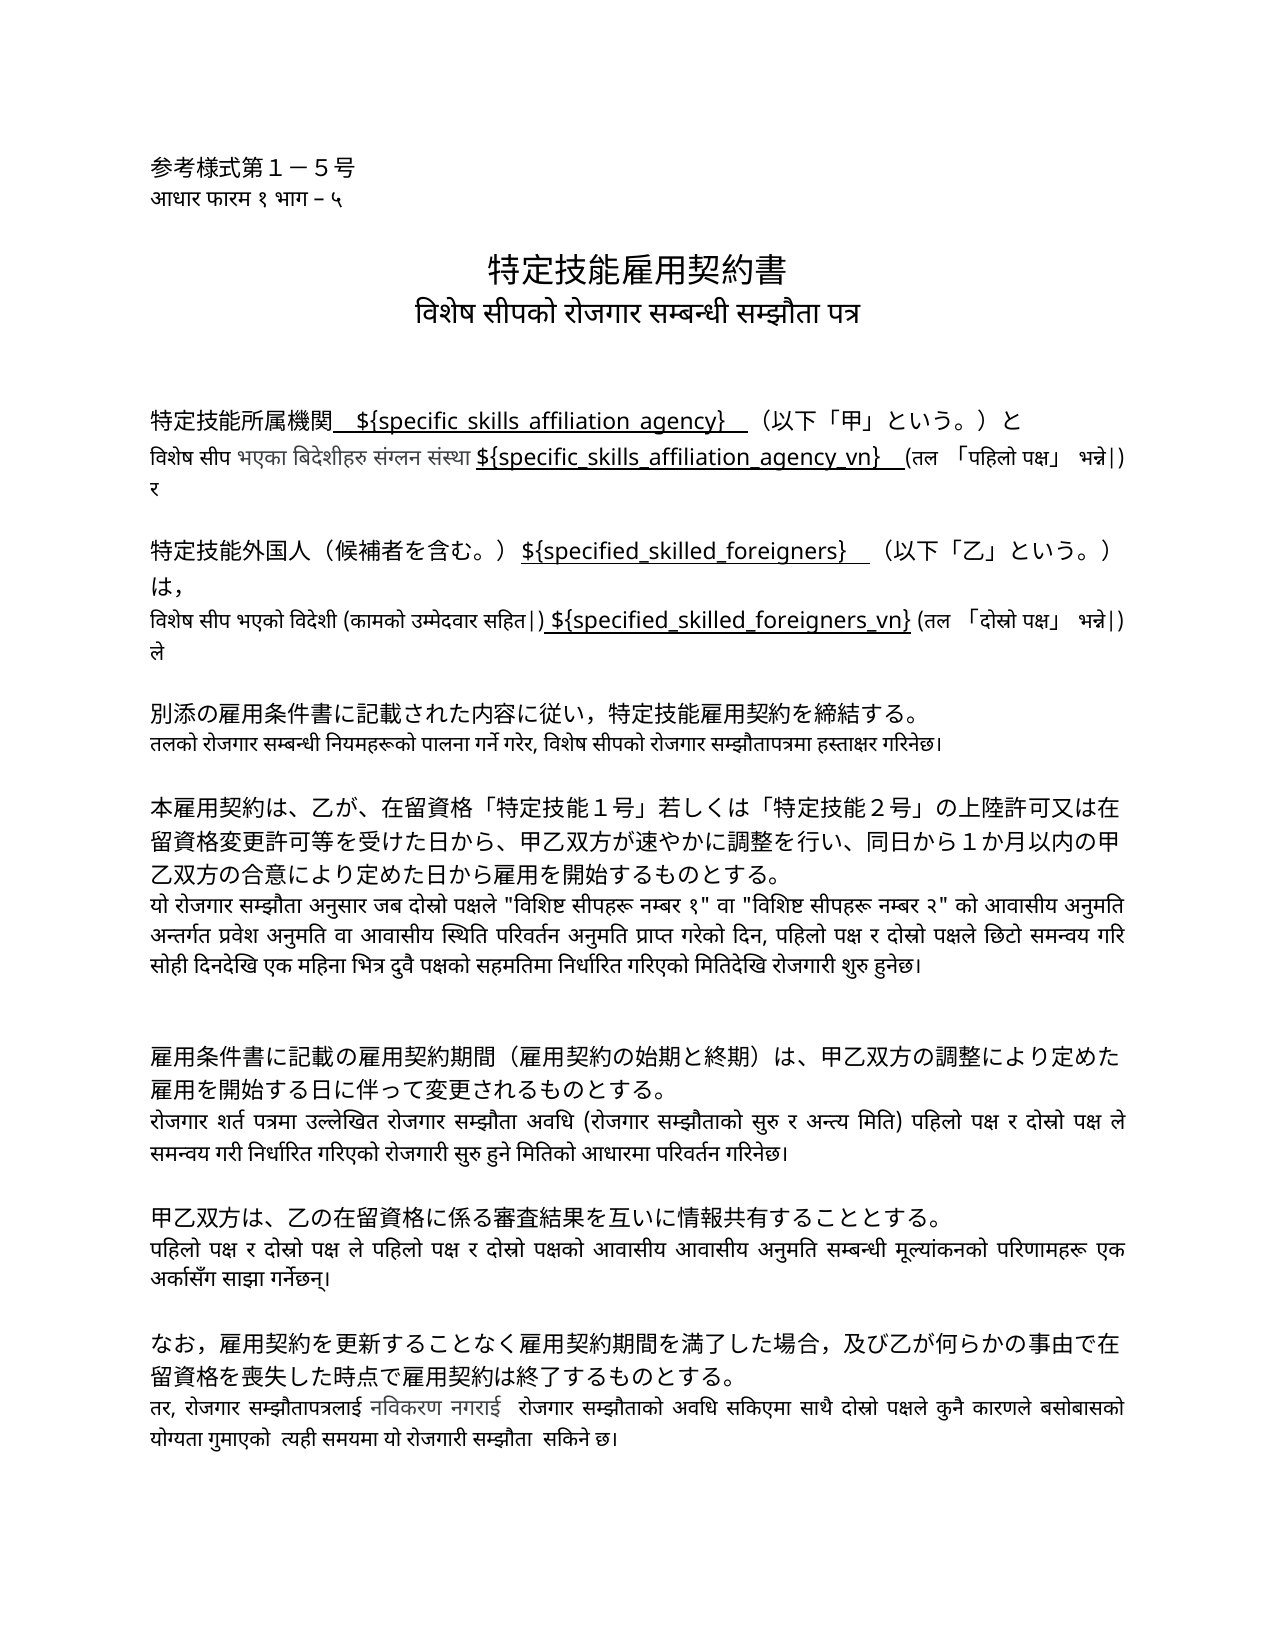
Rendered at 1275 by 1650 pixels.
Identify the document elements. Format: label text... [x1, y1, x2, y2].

text 本雇用契約は、乙が、在留資格「特定技能１号」若しくは「特定技能２号」の上陸許可又は在留資格変更許可等を受けた日から、甲乙双方が速やかに調整を行い、同日から１か月以内の甲乙双方の合意により定めた日から雇用を開始するものとする。 [150, 790, 1125, 890]
text 特定技能外国人（候補者を含む。）${specified_skilled_foreigners} （以下「乙」という。）は， [150, 533, 1125, 602]
text 甲乙双方は、乙の在留資格に係る審査結果を互いに情報共有することとする。 [150, 1200, 1125, 1233]
text 特定技能雇用契約書 [150, 244, 1125, 292]
text विशेष सीपको रोजगार सम्बन्धी सम्झौता पत्र [150, 292, 1125, 332]
text रोजगार शर्त पत्रमा उल्लेखित रोजगार सम्झौता अवधि (रोजगार सम्झौताको सुरु र अन्त्य मिति) पहिलो पक्ष र दोस्रो पक्ष ले समन्वय गरी निर्धारित गरिएको रोजगारी सुरु हुने मितिको आधारमा परिवर्तन गरिनेछ। [150, 1106, 1125, 1170]
text 雇用条件書に記載の雇用契約期間（雇用契約の始期と終期）は、甲乙双方の調整により定めた雇用を開始する日に伴って変更されるものとする。 [150, 1039, 1125, 1106]
text なお，雇用契約を更新することなく雇用契約期間を満了した場合，及び乙が何らかの事由で在留資格を喪失した時点で雇用契約は終了するものとする。 [150, 1326, 1125, 1392]
text 参考様式第１－５号 [150, 150, 1125, 183]
text 別添の雇用条件書に記載された内容に従い，特定技能雇用契約を締結する。 [150, 696, 1125, 729]
text विशेष सीप भएको विदेशी (कामको उम्मेदवार सहित|) ${specified_skilled_foreigners_vn} (तल 「दोस्रो पक्ष」 भन्ने|) ले [150, 602, 1125, 666]
text 特定技能所属機関 ${specific_skills_affiliation_agency} （以下「甲」という。）と [150, 403, 1125, 439]
text यो रोजगार सम्झौता अनुसार जब दोस्रो पक्षले "विशिष्ट सीपहरू नम्बर १" वा "विशिष्ट सीपहरू नम्बर २" को आवासीय अनुमति अन्तर्गत प्रवेश अनुमति वा आवासीय स्थिति परिवर्तन अनुमति प्राप्त गरेको दिन, पहिलो पक्ष र दोस्रो पक्षले छिटो समन्वय गरि सोही दिनदेखि एक महिना भित्र दुवै पक्षको सहमतिमा निर्धारित गरिएको मितिदेखि रोजगारी शुरु हुनेछ। [150, 890, 1125, 979]
text विशेष सीप भएका बिदेशीहरु संग्लन संस्था ${specific_skills_affiliation_agency_vn} (तल 「पहिलो पक्ष」 भन्ने|) र [150, 439, 1125, 503]
text तर, रोजगार सम्झौतापत्रलाई नविकरण नगराई रोजगार सम्झौताको अवधि सकिएमा साथै दोस्रो पक्षले कुनै कारणले बसोबासको योग्यता गुमाएको त्यही समयमा यो रोजगारी सम्झौता सकिने छ। [150, 1392, 1125, 1455]
text आधार फारम १ भाग – ५ [150, 183, 1125, 216]
text पहिलो पक्ष र दोस्रो पक्ष ले पहिलो पक्ष र दोस्रो पक्षको आवासीय आवासीय अनुमति सम्बन्धी मूल्यांकनको परिणामहरू एक अर्कासँग साझा गर्नेछन्। [150, 1233, 1125, 1296]
text तलको रोजगार सम्बन्धी नियमहरूको पालना गर्ने गरेर, विशेष सीपको रोजगार सम्झौतापत्रमा हस्ताक्षर गरिनेछ। [150, 729, 1125, 760]
